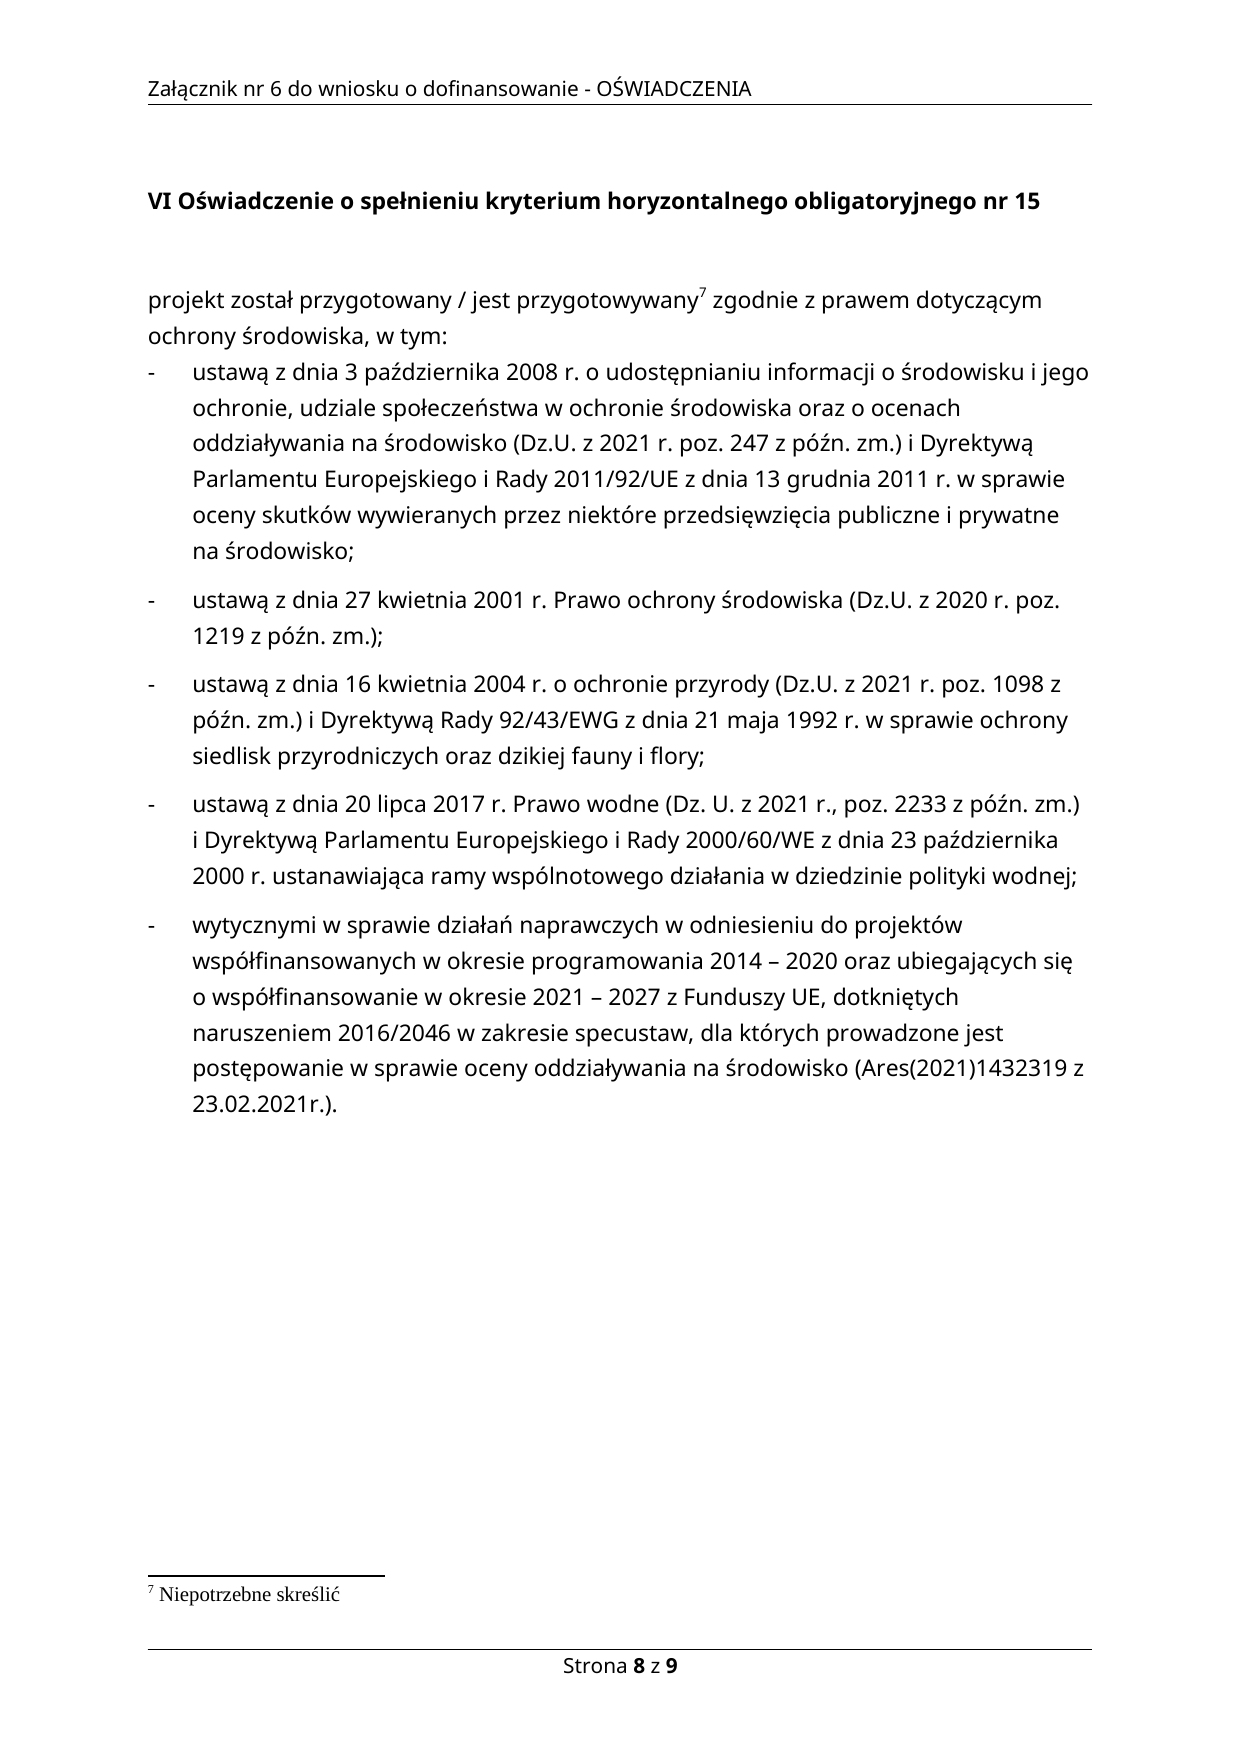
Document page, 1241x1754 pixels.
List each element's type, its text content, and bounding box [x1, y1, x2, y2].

text VI Oświadczenie o spełnieniu kryterium horyzontalnego obligatoryjnego nr 15 [148, 185, 1092, 216]
text - ustawą z dnia 27 kwietnia 2001 r. Prawo ochrony środowiska (Dz.U. z 2020 r. poz. 1219 z późn. zm.); [148, 584, 1092, 651]
text projekt został przygotowany / jest przygotowywany zgodnie z prawem dotyczącym ochrony środowiska, w tym: [148, 284, 1092, 351]
text - ustawą z dnia 3 października 2008 r. o udostępnianiu informacji o środowisku i jego ochronie, udziale społeczeństwa w ochronie środowiska oraz o ocenach oddziaływania na środowisko (Dz.U. z 2021 r. poz. 247 z późn. zm.) i Dyrektywą Parlamentu Europejskiego i Rady 2011/92/UE z dnia 13 grudnia 2011 r. w sprawie oceny skutków wywieranych przez niektóre przedsięwzięcia publiczne i prywatne na środowisko; [148, 356, 1092, 566]
text - ustawą z dnia 20 lipca 2017 r. Prawo wodne (Dz. U. z 2021 r., poz. 2233 z późn. zm.) i Dyrektywą Parlamentu Europejskiego i Rady 2000/60/WE z dnia 23 października 2000 r. ustanawiająca ramy wspólnotowego działania w dziedzinie polityki wodnej; [148, 788, 1092, 891]
text - ustawą z dnia 16 kwietnia 2004 r. o ochronie przyrody (Dz.U. z 2021 r. poz. 1098 z późn. zm.) i Dyrektywą Rady 92/43/EWG z dnia 21 maja 1992 r. w sprawie ochrony siedlisk przyrodniczych oraz dzikiej fauny i flory; [148, 668, 1092, 771]
text - wytycznymi w sprawie działań naprawczych w odniesieniu do projektów współfinansowanych w okresie programowania 2014 – 2020 oraz ubiegających się o współfinansowanie w okresie 2021 – 2027 z Funduszy UE, dotkniętych naruszeniem 2016/2046 w zakresie specustaw, dla których prowadzone jest postępowanie w sprawie oceny oddziaływania na środowisko (Ares(2021)1432319 z 23.02.2021r.). [148, 909, 1092, 1119]
